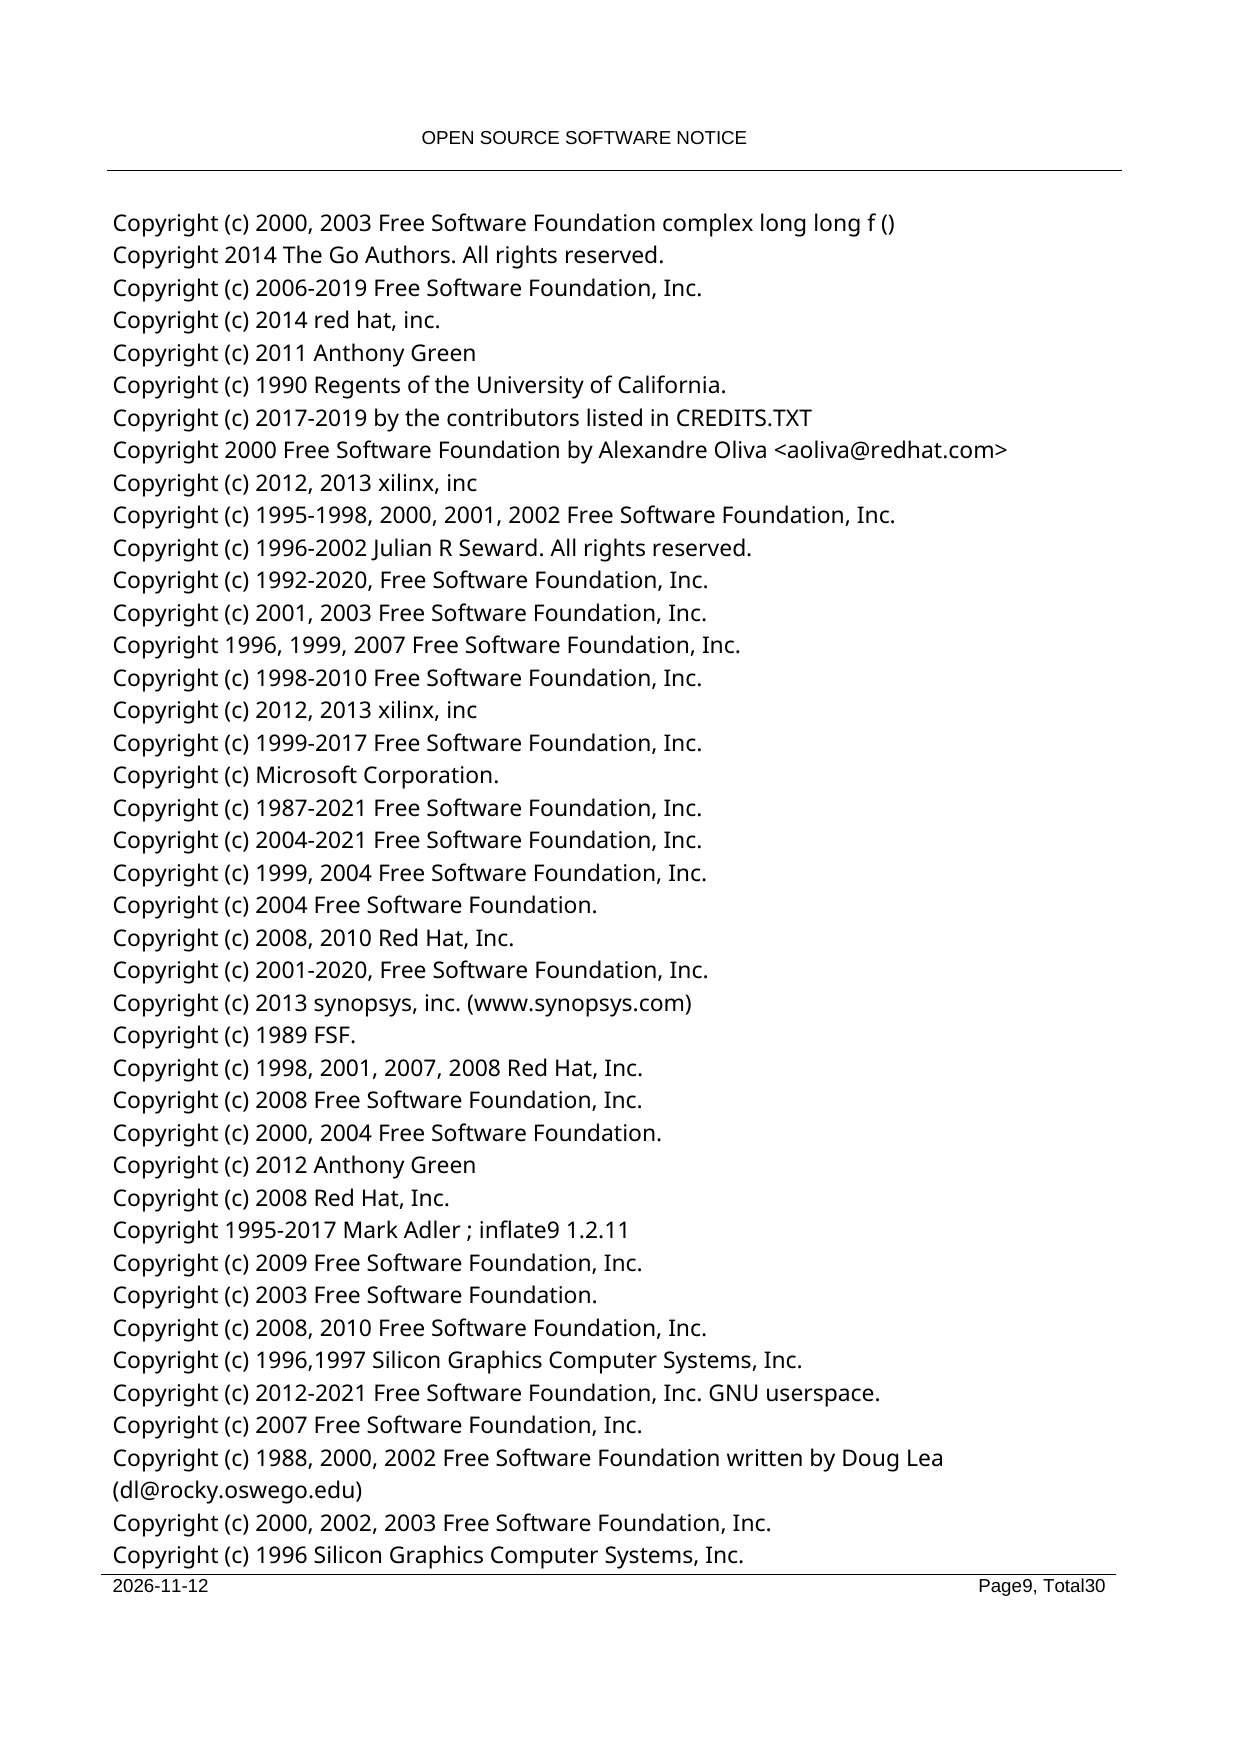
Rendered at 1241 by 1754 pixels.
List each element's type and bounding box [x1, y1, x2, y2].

text [112, 206, 1128, 1571]
